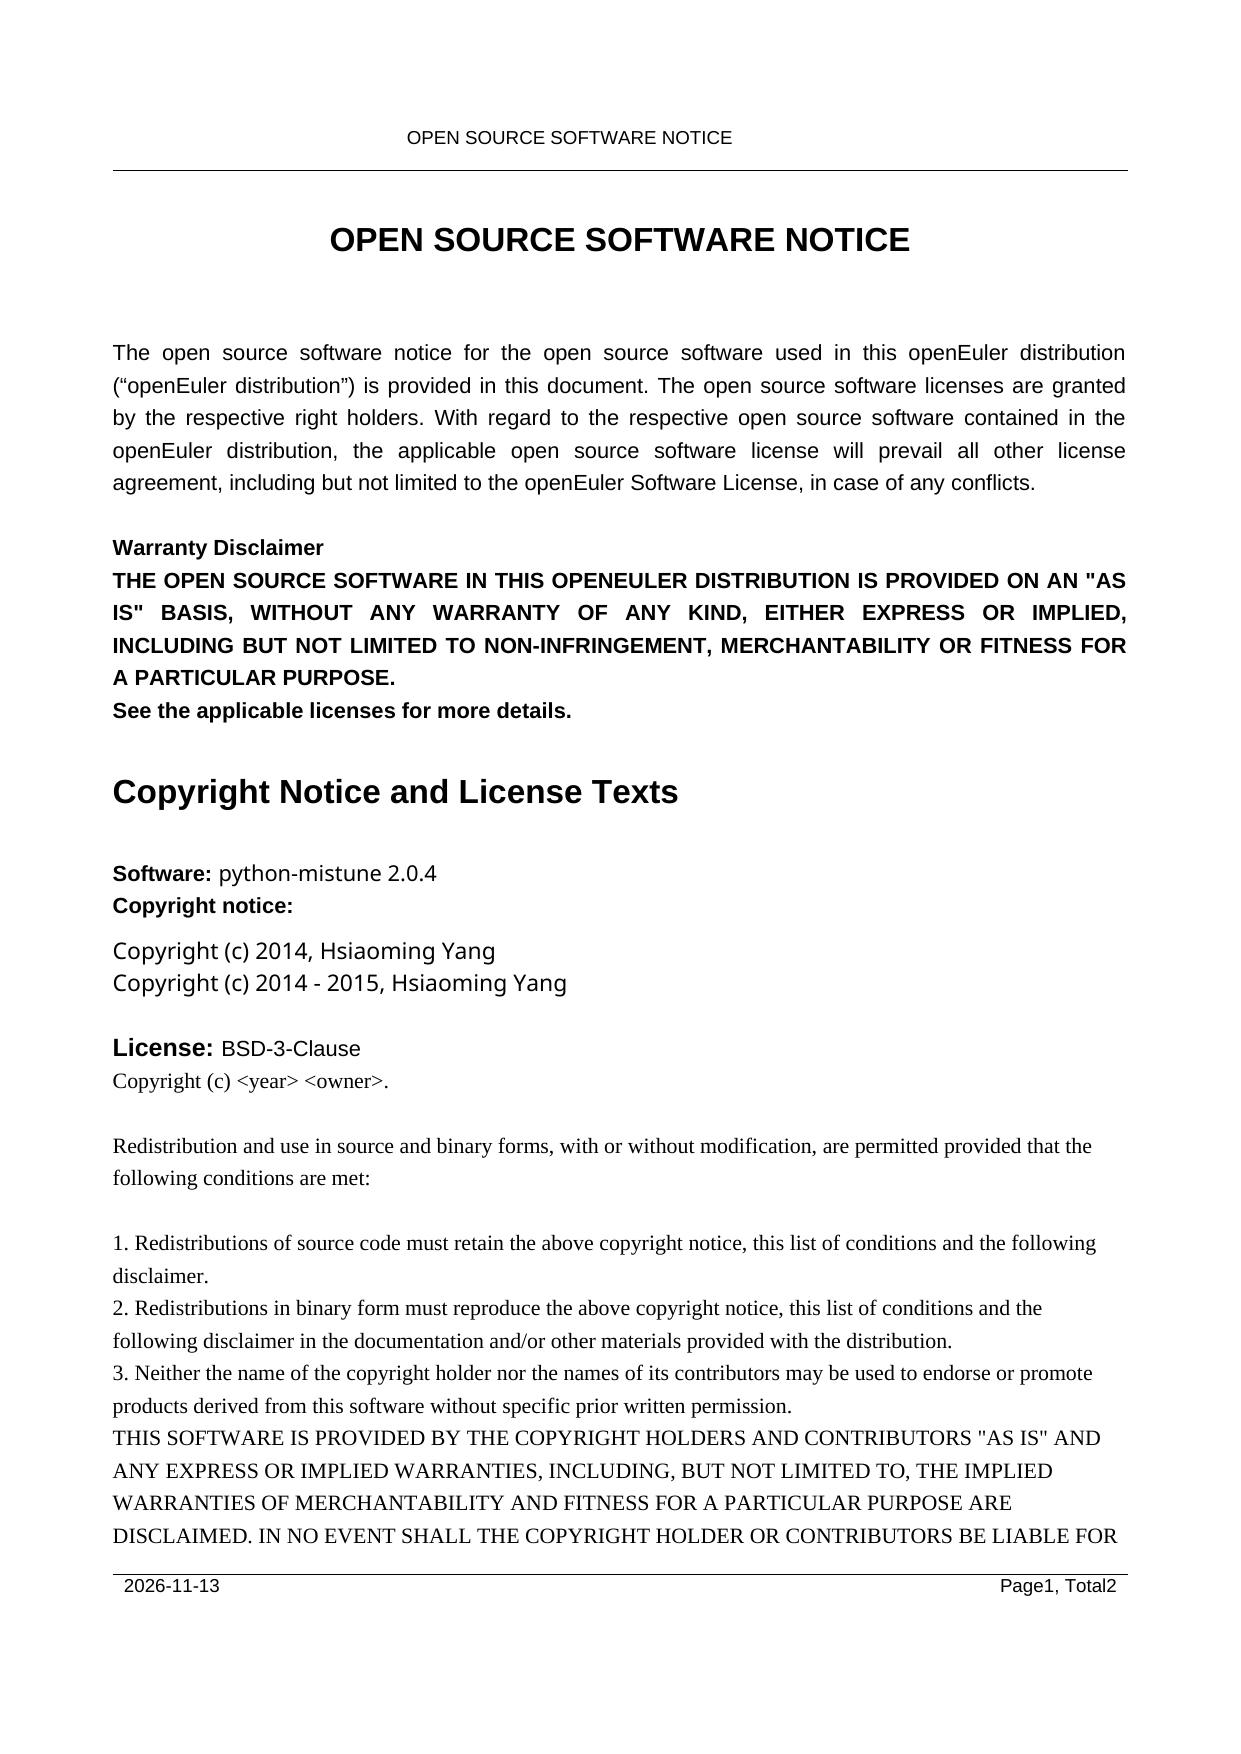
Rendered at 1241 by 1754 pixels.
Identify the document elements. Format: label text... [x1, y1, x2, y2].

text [112, 1064, 1128, 1551]
text License: BSD-3-Clause [112, 1031, 1128, 1064]
text THE OPEN SOURCE SOFTWARE IN THIS OPENEULER DISTRIBUTION IS PROVIDED ON AN "AS IS" BASIS, WITHOUT ANY WARRANTY OF ANY KIND, EITHER EXPRESS OR IMPLIED, INCLUDING BUT NOT LIMITED TO NON-INFRINGEMENT, MERCHANTABILITY OR FITNESS FOR A PARTICULAR PURPOSE. See the applicable licenses for more details. [112, 564, 1128, 726]
text Copyright (c) 2014, Hsiaoming Yang Copyright (c) 2014 - 2015, Hsiaoming Yang [112, 934, 1128, 1031]
text Warranty Disclaimer [112, 531, 1128, 564]
text Copyright notice: [112, 889, 1128, 921]
text OPEN SOURCE SOFTWARE NOTICE [112, 206, 1128, 271]
text Copyright Notice and License Texts [112, 759, 1128, 824]
title Software: python-mistune 2.0.4 [112, 856, 1128, 889]
text The open source software notice for the open source software used in this openEuler distribution (“openEuler distribution”) is provided in this document. The open source software licenses are granted by the respective right holders. With regard to the respective open source software contained in the openEuler distribution, the applicable open source software license will prevail all other license agreement, including but not limited to the openEuler Software License, in case of any conflicts. [112, 336, 1128, 499]
